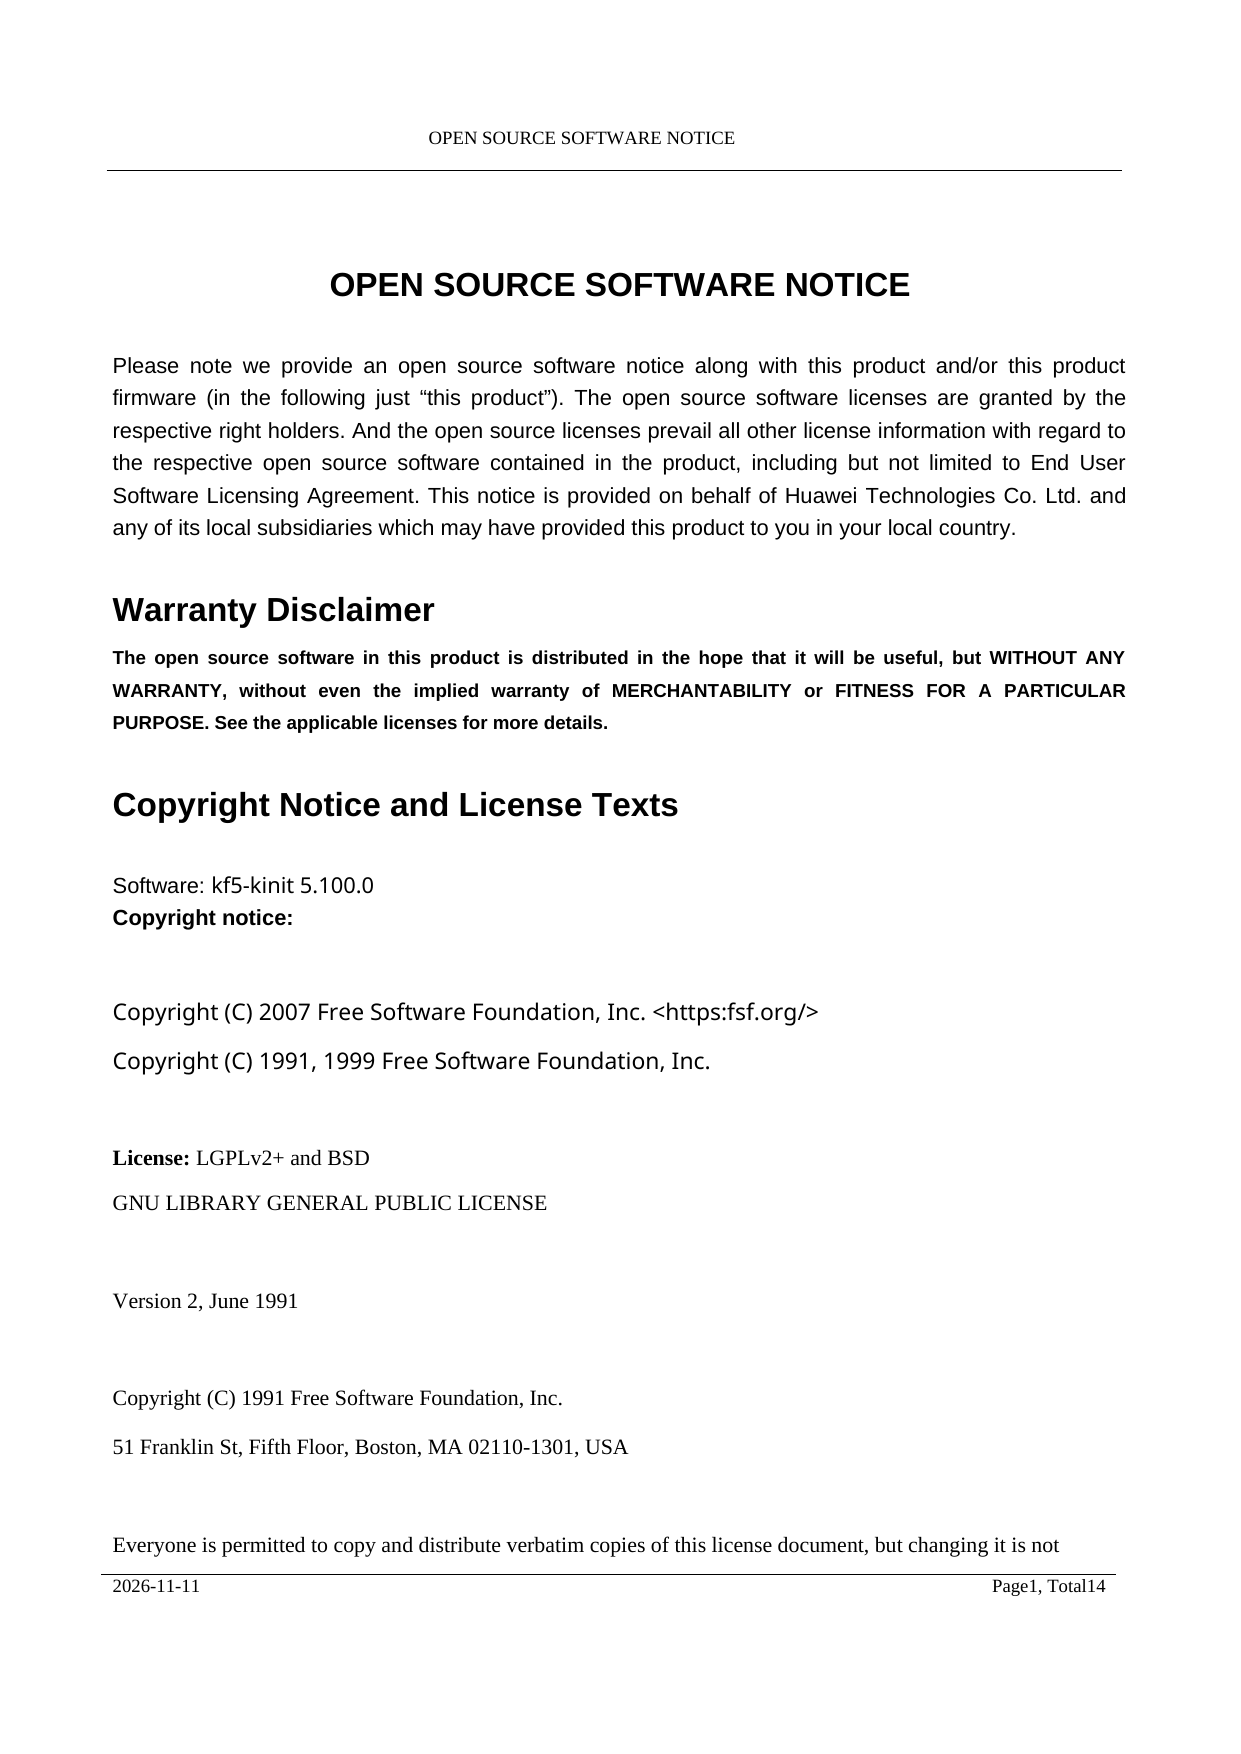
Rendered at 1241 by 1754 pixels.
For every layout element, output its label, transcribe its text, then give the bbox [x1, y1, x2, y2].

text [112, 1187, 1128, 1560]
text The open source software in this product is distributed in the hope that it will be useful, but WITHOUT ANY WARRANTY, without even the implied warranty of MERCHANTABILITY or FITNESS FOR A PARTICULAR PURPOSE. See the applicable licenses for more details. [112, 641, 1128, 739]
text OPEN SOURCE SOFTWARE NOTICE [112, 251, 1128, 316]
text License: LGPLv2+ and BSD [112, 1142, 1128, 1174]
text Copyright (C) 2007 Free Software Foundation, Inc. <https:fsf.org/> Copyright (C) 1991, 1999 Free Software Foundation, Inc. [112, 947, 1128, 1125]
text Copyright notice: [112, 901, 1128, 934]
text Warranty Disclaimer [112, 576, 1128, 641]
text Software: kf5-kinit 5.100.0 [112, 869, 1128, 901]
text Please note we provide an open source software notice along with this product and/or this product firmware (in the following just “this product”). The open source software licenses are granted by the respective right holders. And the open source licenses prevail all other license information with regard to the respective open source software contained in the product, including but not limited to End User Software Licensing Agreement. This notice is provided on behalf of Huawei Technologies Co. Ltd. and any of its local subsidiaries which may have provided this product to you in your local country. [112, 349, 1128, 544]
text Copyright Notice and License Texts [112, 771, 1128, 836]
